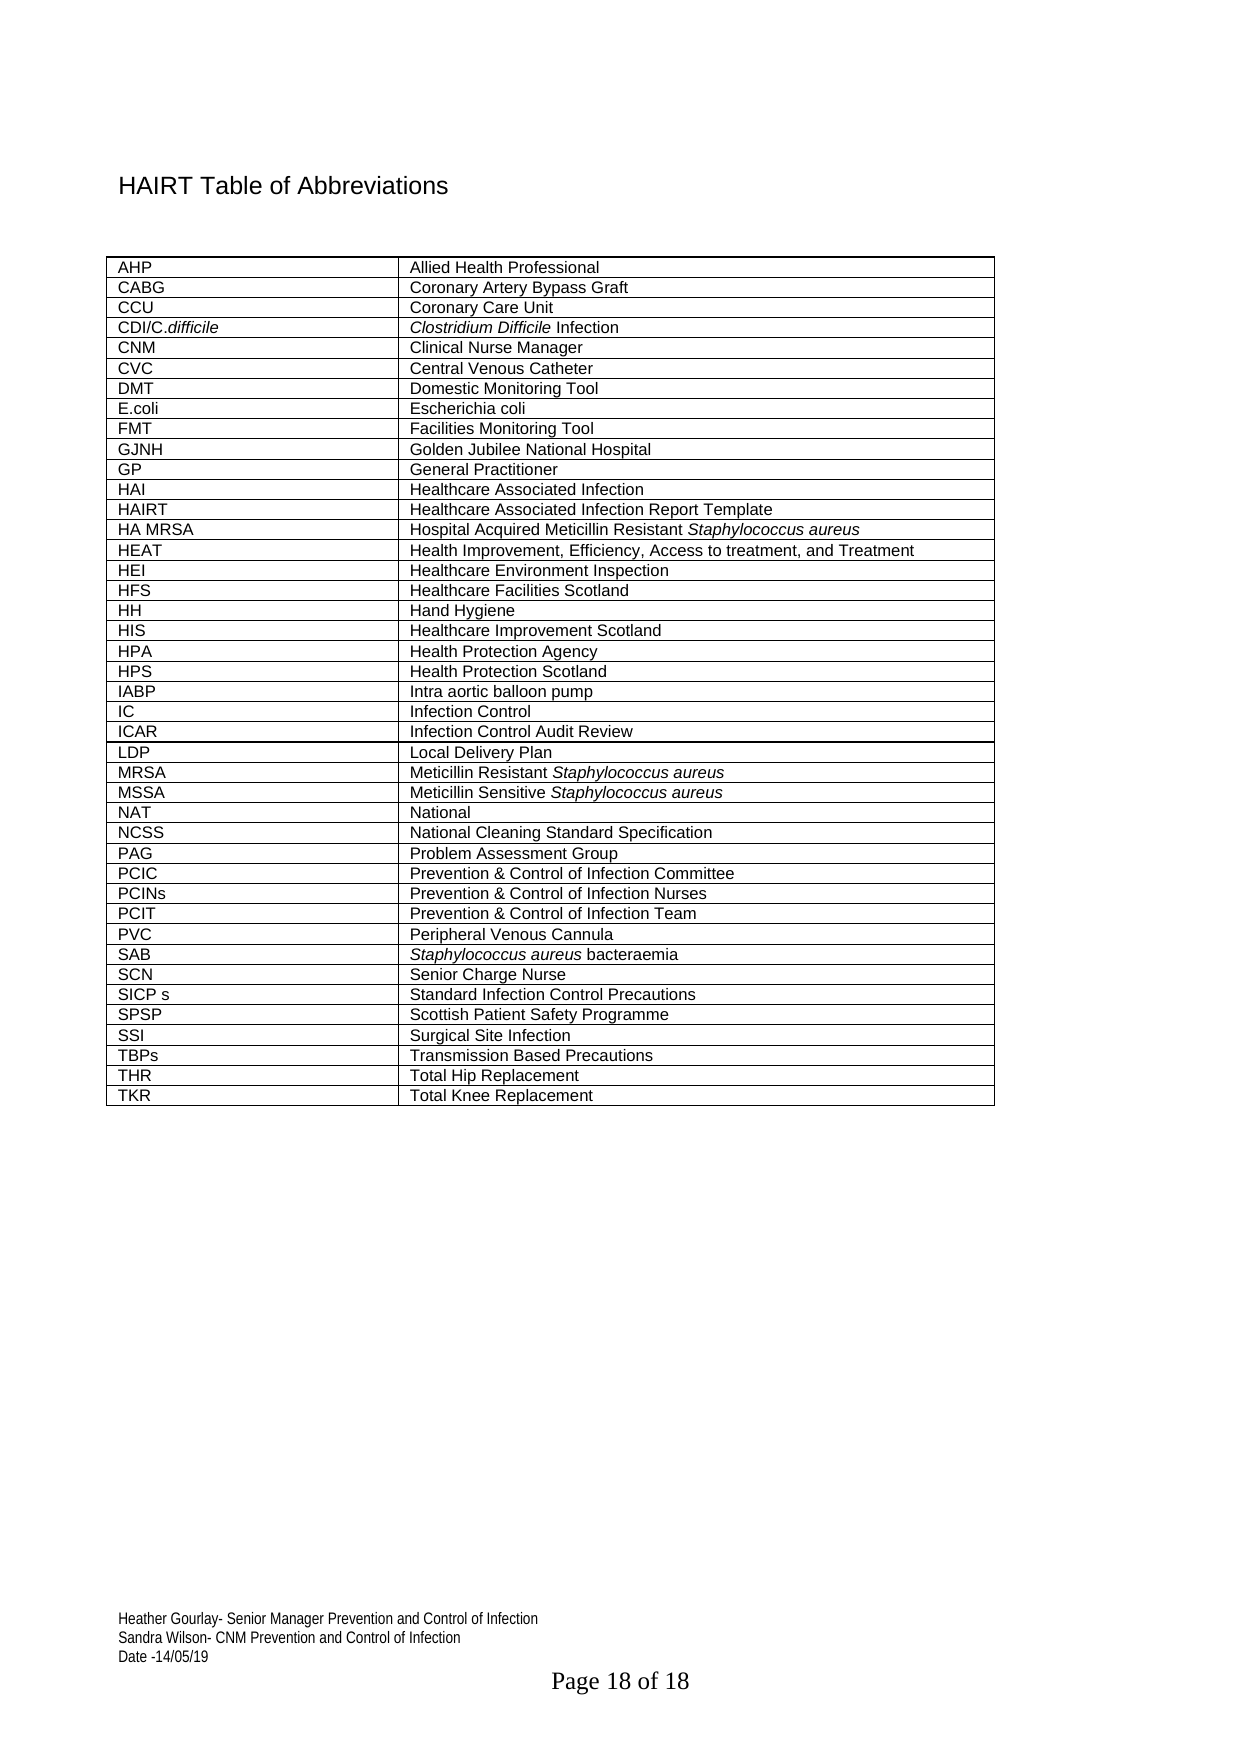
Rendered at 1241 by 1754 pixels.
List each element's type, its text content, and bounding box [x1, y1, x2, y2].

table_cell Health Protection Scotland [399, 662, 994, 681]
table_cell PCINs [107, 884, 398, 903]
table_cell CDI/C.difficile [107, 318, 398, 337]
table_header Allied Health Professional [399, 258, 994, 277]
table_cell LDP [107, 743, 398, 762]
table_cell Healthcare Improvement Scotland [399, 621, 994, 640]
table_cell SSI [107, 1025, 398, 1044]
table_cell Hand Hygiene [399, 601, 994, 620]
table_cell CABG [107, 278, 398, 297]
table_cell PCIT [107, 904, 398, 923]
table_cell General Practitioner [399, 460, 994, 479]
table_cell MSSA [107, 783, 398, 802]
table_cell Surgical Site Infection [399, 1025, 994, 1044]
table_cell Infection Control Audit Review [399, 722, 994, 741]
table_cell HAIRT [107, 500, 398, 519]
table_cell Intra aortic balloon pump [399, 682, 994, 701]
table_cell THR [107, 1066, 398, 1085]
table_cell Health Improvement, Efficiency, Access to treatment, and Treatment [399, 540, 994, 559]
table_cell HA MRSA [107, 520, 398, 539]
table_cell TKR [107, 1086, 398, 1105]
table_cell HFS [107, 581, 398, 600]
table_cell Total Knee Replacement [399, 1086, 994, 1105]
table_cell Healthcare Associated Infection Report Template [399, 500, 994, 519]
table_cell DMT [107, 379, 398, 398]
table_cell HIS [107, 621, 398, 640]
table_cell SPSP [107, 1005, 398, 1024]
table_cell Standard Infection Control Precautions [399, 985, 994, 1004]
table_cell E.coli [107, 399, 398, 418]
table_cell Prevention & Control of Infection Team [399, 904, 994, 923]
table_cell Meticillin Resistant Staphylococcus aureus [399, 763, 994, 782]
table_cell FMT [107, 419, 398, 438]
table_cell GP [107, 460, 398, 479]
table_cell MRSA [107, 763, 398, 782]
table_header AHP [107, 258, 398, 277]
table_cell ICAR [107, 722, 398, 741]
table_cell Clostridium Difficile Infection [399, 318, 994, 337]
table_cell Domestic Monitoring Tool [399, 379, 994, 398]
table_cell TBPs [107, 1046, 398, 1065]
table_cell CVC [107, 359, 398, 378]
table_cell Hospital Acquired Meticillin Resistant Staphylococcus aureus [399, 520, 994, 539]
table_cell PAG [107, 844, 398, 863]
table_cell Healthcare Environment Inspection [399, 561, 994, 580]
table_cell Transmission Based Precautions [399, 1046, 994, 1065]
table_cell Coronary Care Unit [399, 298, 994, 317]
table_cell PVC [107, 924, 398, 943]
table_cell Golden Jubilee National Hospital [399, 439, 994, 458]
table_cell HAI [107, 480, 398, 499]
table_cell SICP s [107, 985, 398, 1004]
table_cell Prevention & Control of Infection Committee [399, 864, 994, 883]
table_cell IABP [107, 682, 398, 701]
table_cell Senior Charge Nurse [399, 965, 994, 984]
table_cell CCU [107, 298, 398, 317]
table_cell Staphylococcus aureus bacteraemia [399, 945, 994, 964]
text HAIRT Table of Abbreviations [118, 171, 1122, 199]
table_cell National Cleaning Standard Specification [399, 823, 994, 842]
table_cell GJNH [107, 439, 398, 458]
table_cell Problem Assessment Group [399, 844, 994, 863]
table_cell NCSS [107, 823, 398, 842]
table_cell PCIC [107, 864, 398, 883]
table_cell Coronary Artery Bypass Graft [399, 278, 994, 297]
table_cell SCN [107, 965, 398, 984]
table_cell Central Venous Catheter [399, 359, 994, 378]
table_cell Peripheral Venous Cannula [399, 924, 994, 943]
table_cell National [399, 803, 994, 822]
table_cell Healthcare Associated Infection [399, 480, 994, 499]
table_cell Healthcare Facilities Scotland [399, 581, 994, 600]
table_cell Scottish Patient Safety Programme [399, 1005, 994, 1024]
table_cell Meticillin Sensitive Staphylococcus aureus [399, 783, 994, 802]
table_cell CNM [107, 338, 398, 357]
table_cell Local Delivery Plan [399, 743, 994, 762]
table_cell HEAT [107, 540, 398, 559]
table_cell Prevention & Control of Infection Nurses [399, 884, 994, 903]
table_cell HPS [107, 662, 398, 681]
table_cell HH [107, 601, 398, 620]
table_cell Total Hip Replacement [399, 1066, 994, 1085]
table_cell Health Protection Agency [399, 641, 994, 661]
table_cell NAT [107, 803, 398, 822]
table_cell Facilities Monitoring Tool [399, 419, 994, 438]
table_cell Escherichia coli [399, 399, 994, 418]
table_cell HPA [107, 641, 398, 661]
table_cell SAB [107, 945, 398, 964]
table_cell HEI [107, 561, 398, 580]
table_cell Infection Control [399, 702, 994, 721]
table_cell IC [107, 702, 398, 721]
table_cell Clinical Nurse Manager [399, 338, 994, 357]
